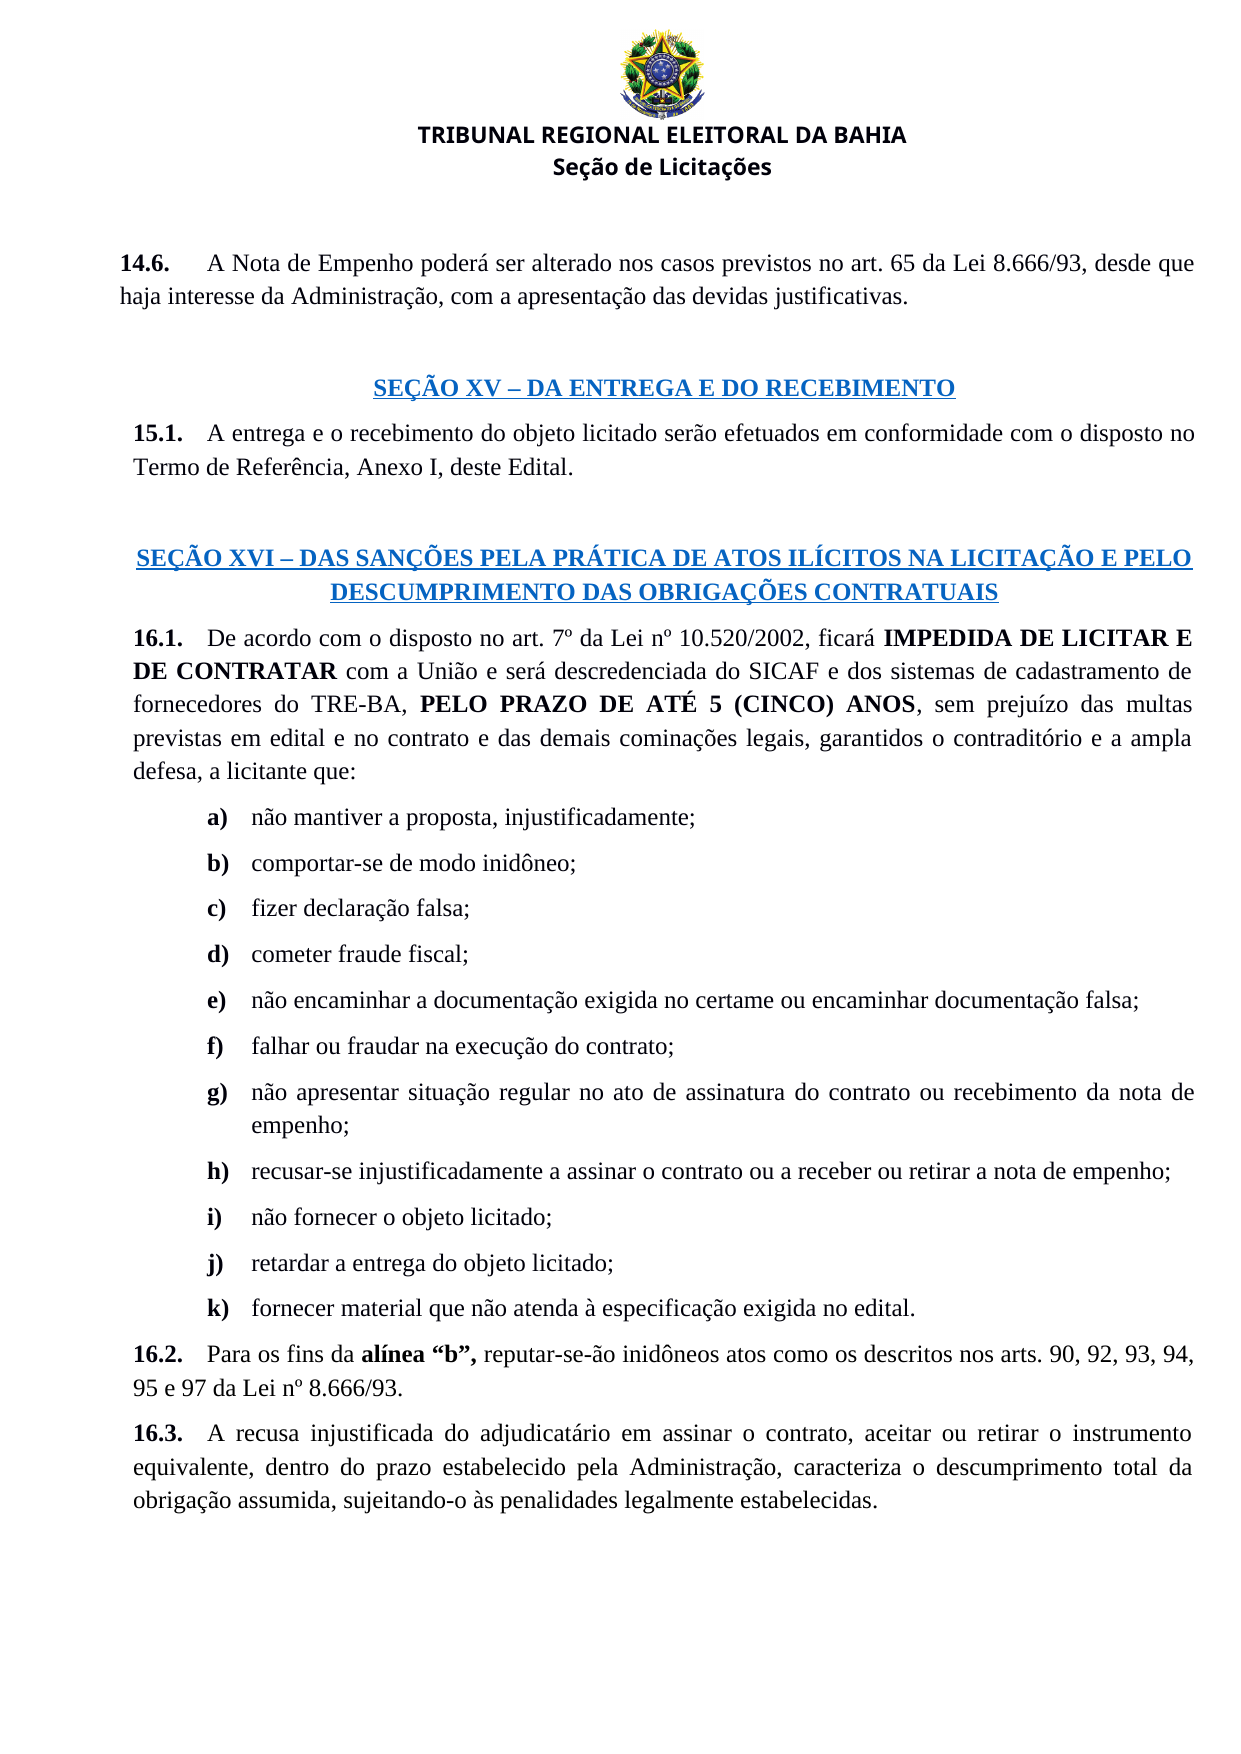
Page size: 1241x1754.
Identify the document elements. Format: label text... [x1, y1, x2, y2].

text SEÇÃO XV – DA ENTREGA E DO RECEBIMENTO [133, 369, 1196, 403]
list não apresentar situação regular no ato de assinatura do contrato ou recebimento da nota de empenho; [207, 1073, 1196, 1140]
list cometer fraude fiscal; [207, 936, 1196, 969]
list não encaminhar a documentação exigida no certame ou encaminhar documentação falsa; [207, 982, 1196, 1015]
list não mantiver a proposta, injustificadamente; [207, 798, 1196, 832]
list recusar-se injustificadamente a assinar o contrato ou a receber ou retirar a nota de empenho; [207, 1153, 1196, 1186]
list falhar ou fraudar na execução do contrato; [207, 1028, 1196, 1061]
list fornecer material que não atenda à especificação exigida no edital. [207, 1290, 1196, 1323]
text SEÇÃO XVI – DAS SANÇÕES PELA PRÁTICA DE ATOS ILÍCITOS NA LICITAÇÃO E PELO DESCUMPRIMENTO DAS OBRIGAÇÕES CONTRATUAIS [133, 540, 1196, 607]
list não fornecer o objeto licitado; [207, 1198, 1196, 1232]
list comportar-se de modo inidôneo; [207, 844, 1196, 878]
text 16.1. De acordo com o disposto no art. 7º da Lei nº 10.520/2002, ficará IMPEDIDA DE LICITAR E DE CONTRATAR com a União e será descredenciada do SICAF e dos sistemas de cadastramento de fornecedores do TRE-BA, PELO PRAZO DE ATÉ 5 (CINCO) ANOS, sem prejuízo das multas previstas em edital e no contrato e das demais cominações legais, garantidos o contraditório e a ampla defesa, a licitante que: [133, 619, 1193, 786]
text 16.3. A recusa injustificada do adjudicatário em assinar o contrato, aceitar ou retirar o instrumento equivalente, dentro do prazo estabelecido pela Administração, caracteriza o descumprimento total da obrigação assumida, sujeitando-o às penalidades legalmente estabelecidas. [133, 1481, 1193, 1515]
text 16.2. Para os fins da alínea “b”, reputar-se-ão inidôneos atos como os descritos nos arts. 90, 92, 93, 94, 95 e 97 da Lei nº 8.666/93. [133, 1336, 1196, 1403]
text 15.1. A entrega e o recebimento do objeto licitado serão efetuados em conformidade com o disposto no Termo de Referência, Anexo I, deste Edital. [133, 415, 1196, 482]
text 16.3. A recusa injustificada do adjudicatário em assinar o contrato, aceitar ou retirar o instrumento equivalente, dentro do prazo estabelecido pela Administração, caracteriza o descumprimento total da obrigação assumida, sujeitando-o às penalidades legalmente estabelecidas. [133, 1415, 1193, 1452]
list fizer declaração falsa; [207, 890, 1196, 923]
text 14.6. A Nota de Empenho poderá ser alterado nos casos previstos no art. 65 da Lei 8.666/93, desde que haja interesse da Administração, com a apresentação das devidas justificativas. [119, 244, 1196, 311]
list retardar a entrega do objeto licitado; [207, 1244, 1196, 1278]
